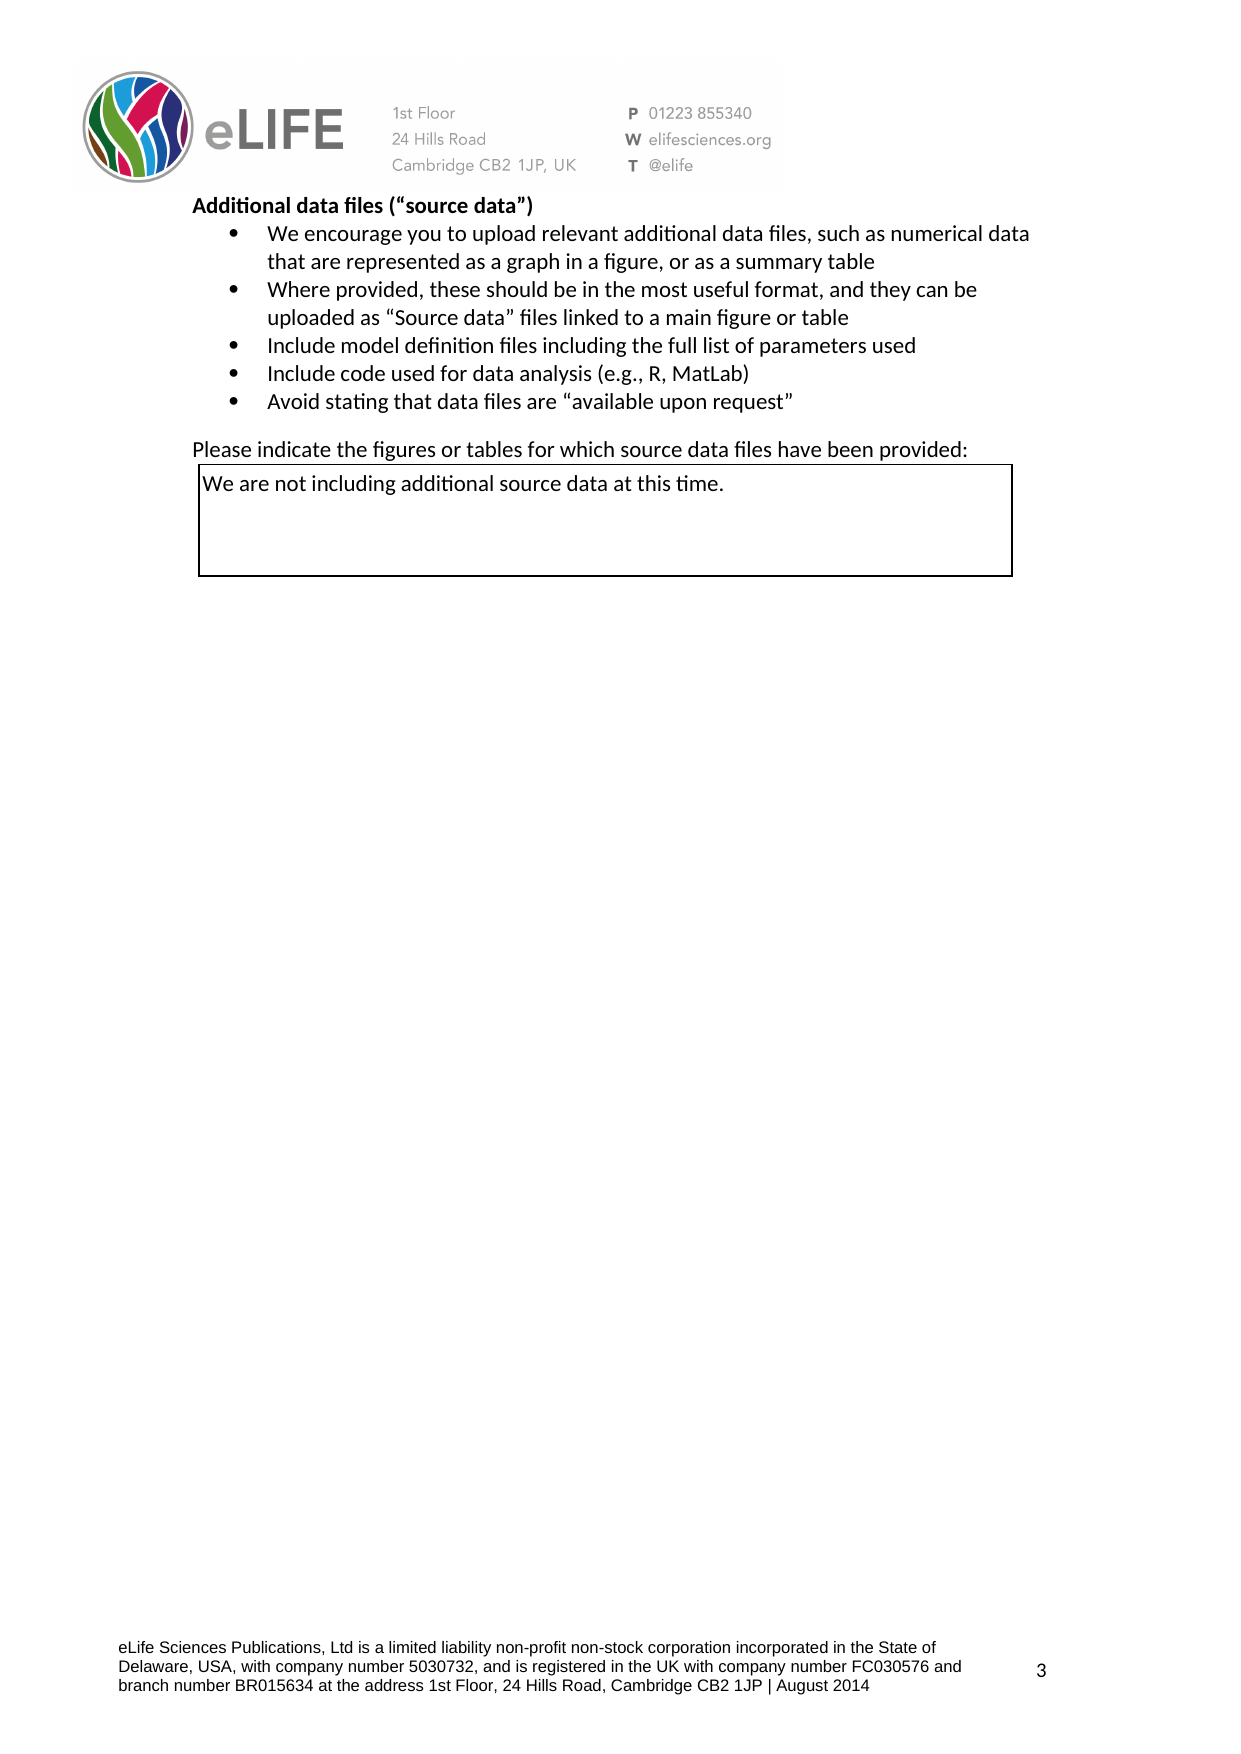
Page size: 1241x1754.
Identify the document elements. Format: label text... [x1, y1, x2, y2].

list Include code used for data analysis (e.g., R, MatLab) [229, 359, 1053, 387]
text Please indicate the figures or tables for which source data files have been provided: [192, 435, 1053, 463]
list Avoid stating that data files are “available upon request” [229, 387, 1053, 415]
picture [73, 59, 784, 191]
list We encourage you to upload relevant additional data files, such as numerical data that are represented as a graph in a figure, or as a summary table [229, 219, 1053, 275]
text Additional data files (“source data”) [192, 191, 1053, 219]
list Include model definition files including the full list of parameters used [229, 331, 1053, 359]
text We are not including additional source data at this time. [200, 467, 1011, 499]
list Where provided, these should be in the most useful format, and they can be uploaded as “Source data” files linked to a main figure or table [229, 275, 1053, 331]
